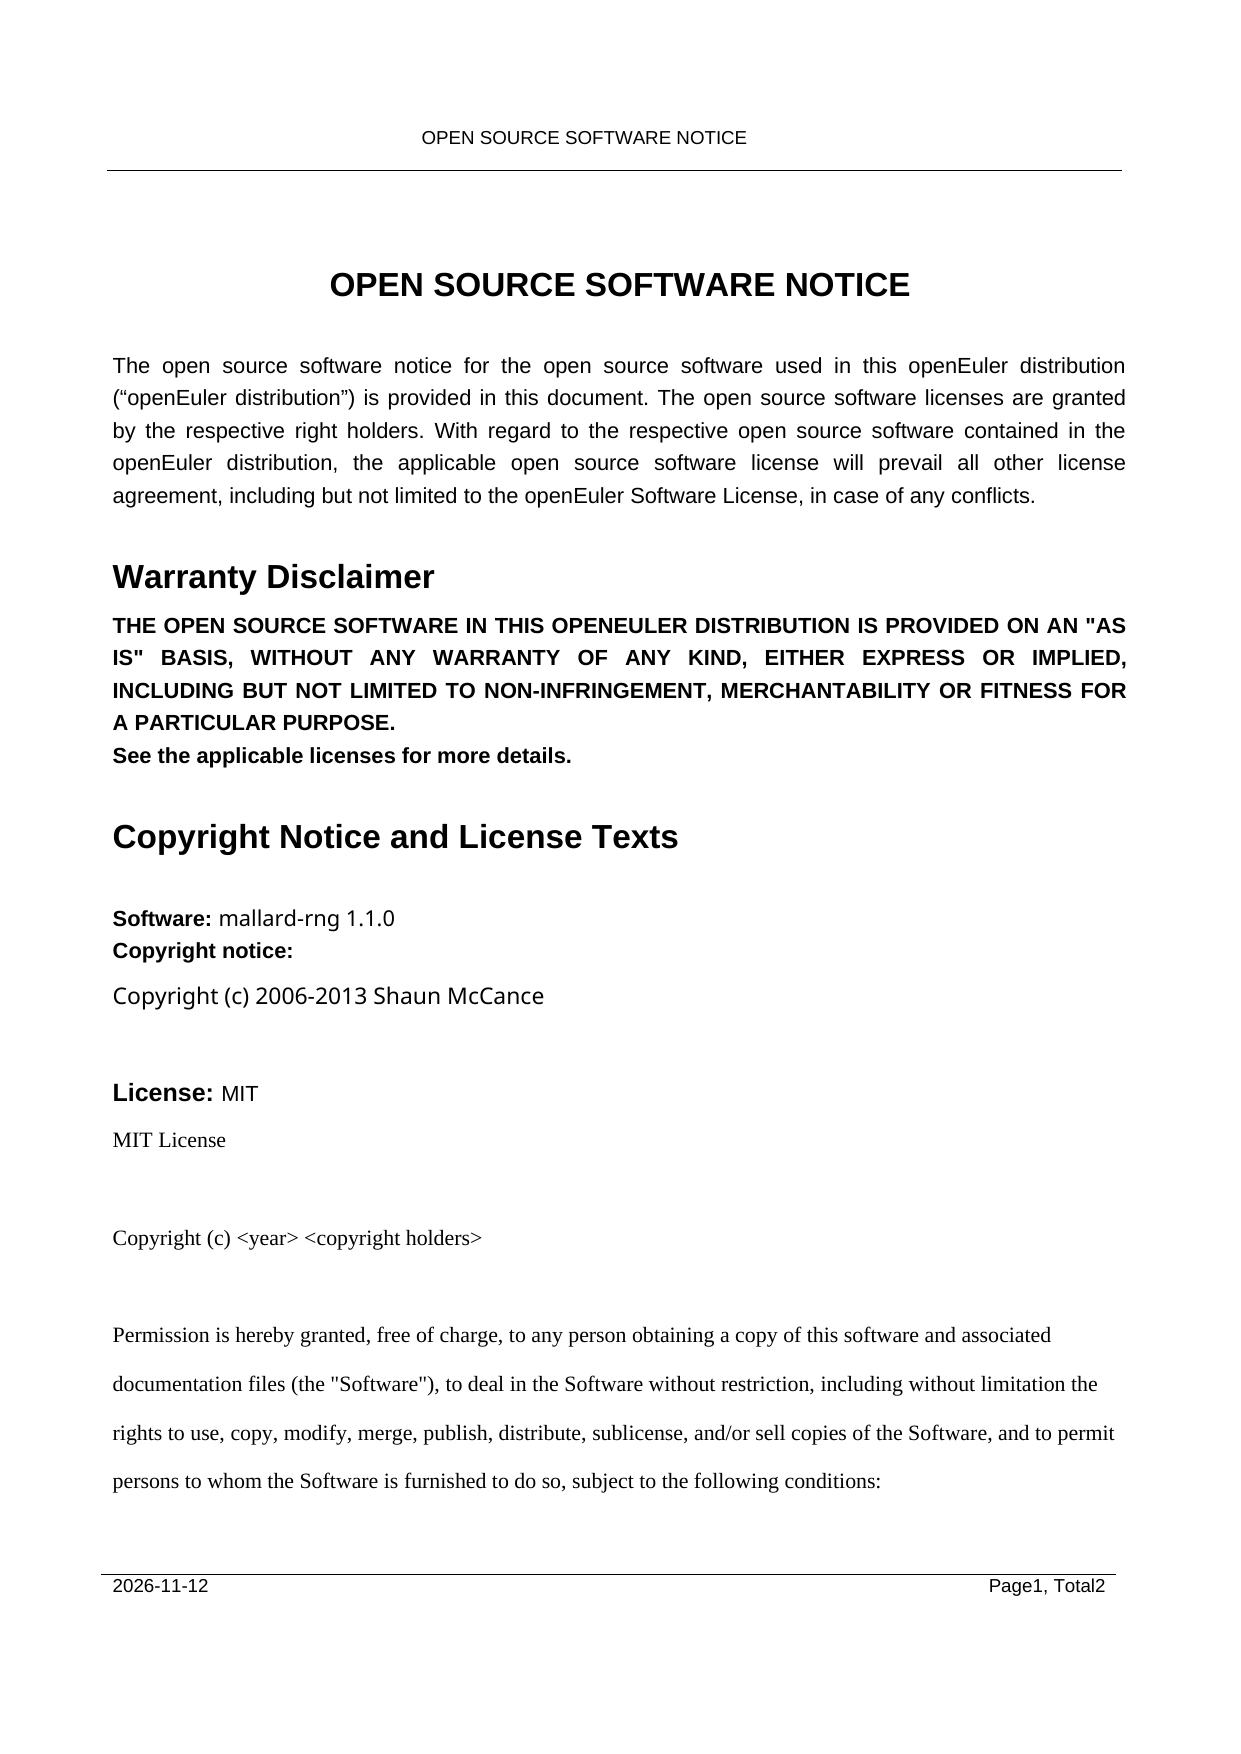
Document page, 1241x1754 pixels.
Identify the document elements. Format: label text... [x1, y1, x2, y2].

text Software: mallard-rng 1.1.0 [112, 901, 1128, 934]
text Copyright Notice and License Texts [112, 804, 1128, 869]
text Copyright notice: [112, 934, 1128, 966]
text OPEN SOURCE SOFTWARE NOTICE [112, 251, 1128, 316]
text The open source software notice for the open source software used in this openEuler distribution (“openEuler distribution”) is provided in this document. The open source software licenses are granted by the respective right holders. With regard to the respective open source software contained in the openEuler distribution, the applicable open source software license will prevail all other license agreement, including but not limited to the openEuler Software License, in case of any conflicts. [112, 349, 1128, 511]
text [112, 1123, 1128, 1497]
text License: MIT [112, 1077, 1128, 1109]
text Warranty Disclaimer [112, 544, 1128, 609]
text THE OPEN SOURCE SOFTWARE IN THIS OPENEULER DISTRIBUTION IS PROVIDED ON AN "AS IS" BASIS, WITHOUT ANY WARRANTY OF ANY KIND, EITHER EXPRESS OR IMPLIED, INCLUDING BUT NOT LIMITED TO NON-INFRINGEMENT, MERCHANTABILITY OR FITNESS FOR A PARTICULAR PURPOSE. See the applicable licenses for more details. [112, 609, 1128, 771]
text Copyright (c) 2006-2013 Shaun McCance [112, 979, 1128, 1060]
